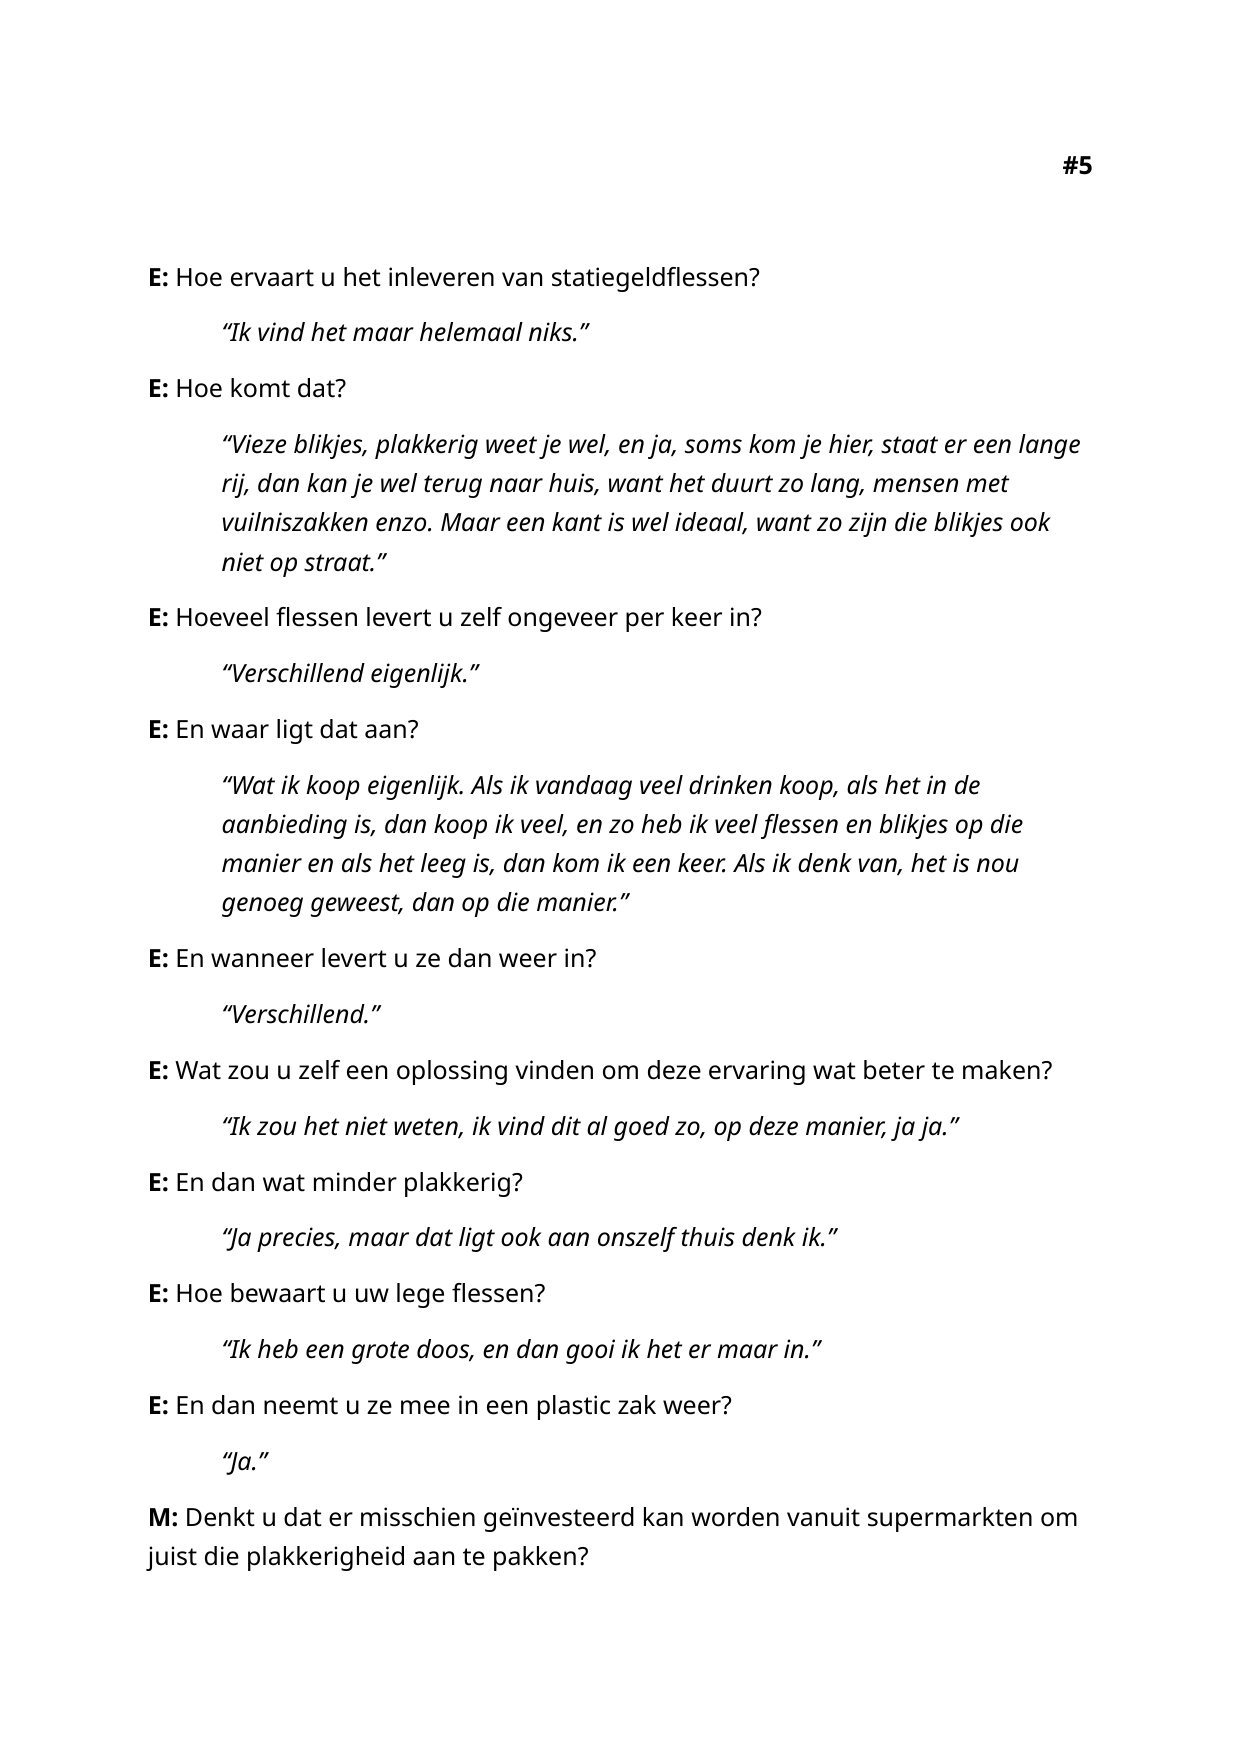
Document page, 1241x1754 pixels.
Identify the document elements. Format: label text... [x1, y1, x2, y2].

text “Verschillend.” [148, 997, 1093, 1031]
text “Ik zou het niet weten, ik vind dit al goed zo, op deze manier, ja ja.” [148, 1108, 1093, 1142]
text “Ja.” [148, 1443, 1093, 1477]
text “Ik heb een grote doos, en dan gooi ik het er maar in.” [148, 1332, 1093, 1366]
text “Ik vind het maar helemaal niks.” [148, 315, 1093, 349]
text E: Wat zou u zelf een oplossing vinden om deze ervaring wat beter te maken? [148, 1053, 1093, 1087]
text M: Denkt u dat er misschien geïnvesteerd kan worden vanuit supermarkten om juist die plakkerigheid aan te pakken? [148, 1499, 1093, 1572]
text E: En wanneer levert u ze dan weer in? [148, 941, 1093, 975]
text #5 [148, 148, 1093, 182]
text E: Hoe komt dat? [148, 371, 1093, 405]
text E: Hoe ervaart u het inleveren van statiegeldflessen? [148, 259, 1093, 293]
text E: Hoeveel flessen levert u zelf ongeveer per keer in? [148, 600, 1093, 634]
text “Wat ik koop eigenlijk. Als ik vandaag veel drinken koop, als het in de aanbieding is, dan koop ik veel, en zo heb ik veel flessen en blikjes op die manier en als het leeg is, dan kom ik een keer. Als ik denk van, het is nou genoeg geweest, dan op die manier.” [221, 768, 1093, 919]
text “Ja precies, maar dat ligt ook aan onszelf thuis denk ik.” [148, 1220, 1093, 1254]
text E: En dan wat minder plakkerig? [148, 1164, 1093, 1198]
text E: Hoe bewaart u uw lege flessen? [148, 1276, 1093, 1310]
text E: En waar ligt dat aan? [148, 712, 1093, 746]
text “Verschillend eigenlijk.” [148, 656, 1093, 690]
text E: En dan neemt u ze mee in een plastic zak weer? [148, 1388, 1093, 1422]
text “Vieze blikjes, plakkerig weet je wel, en ja, soms kom je hier, staat er een lange rij, dan kan je wel terug naar huis, want het duurt zo lang, mensen met vuilniszakken enzo. Maar een kant is wel ideaal, want zo zijn die blikjes ook niet op straat.” [221, 427, 1093, 578]
